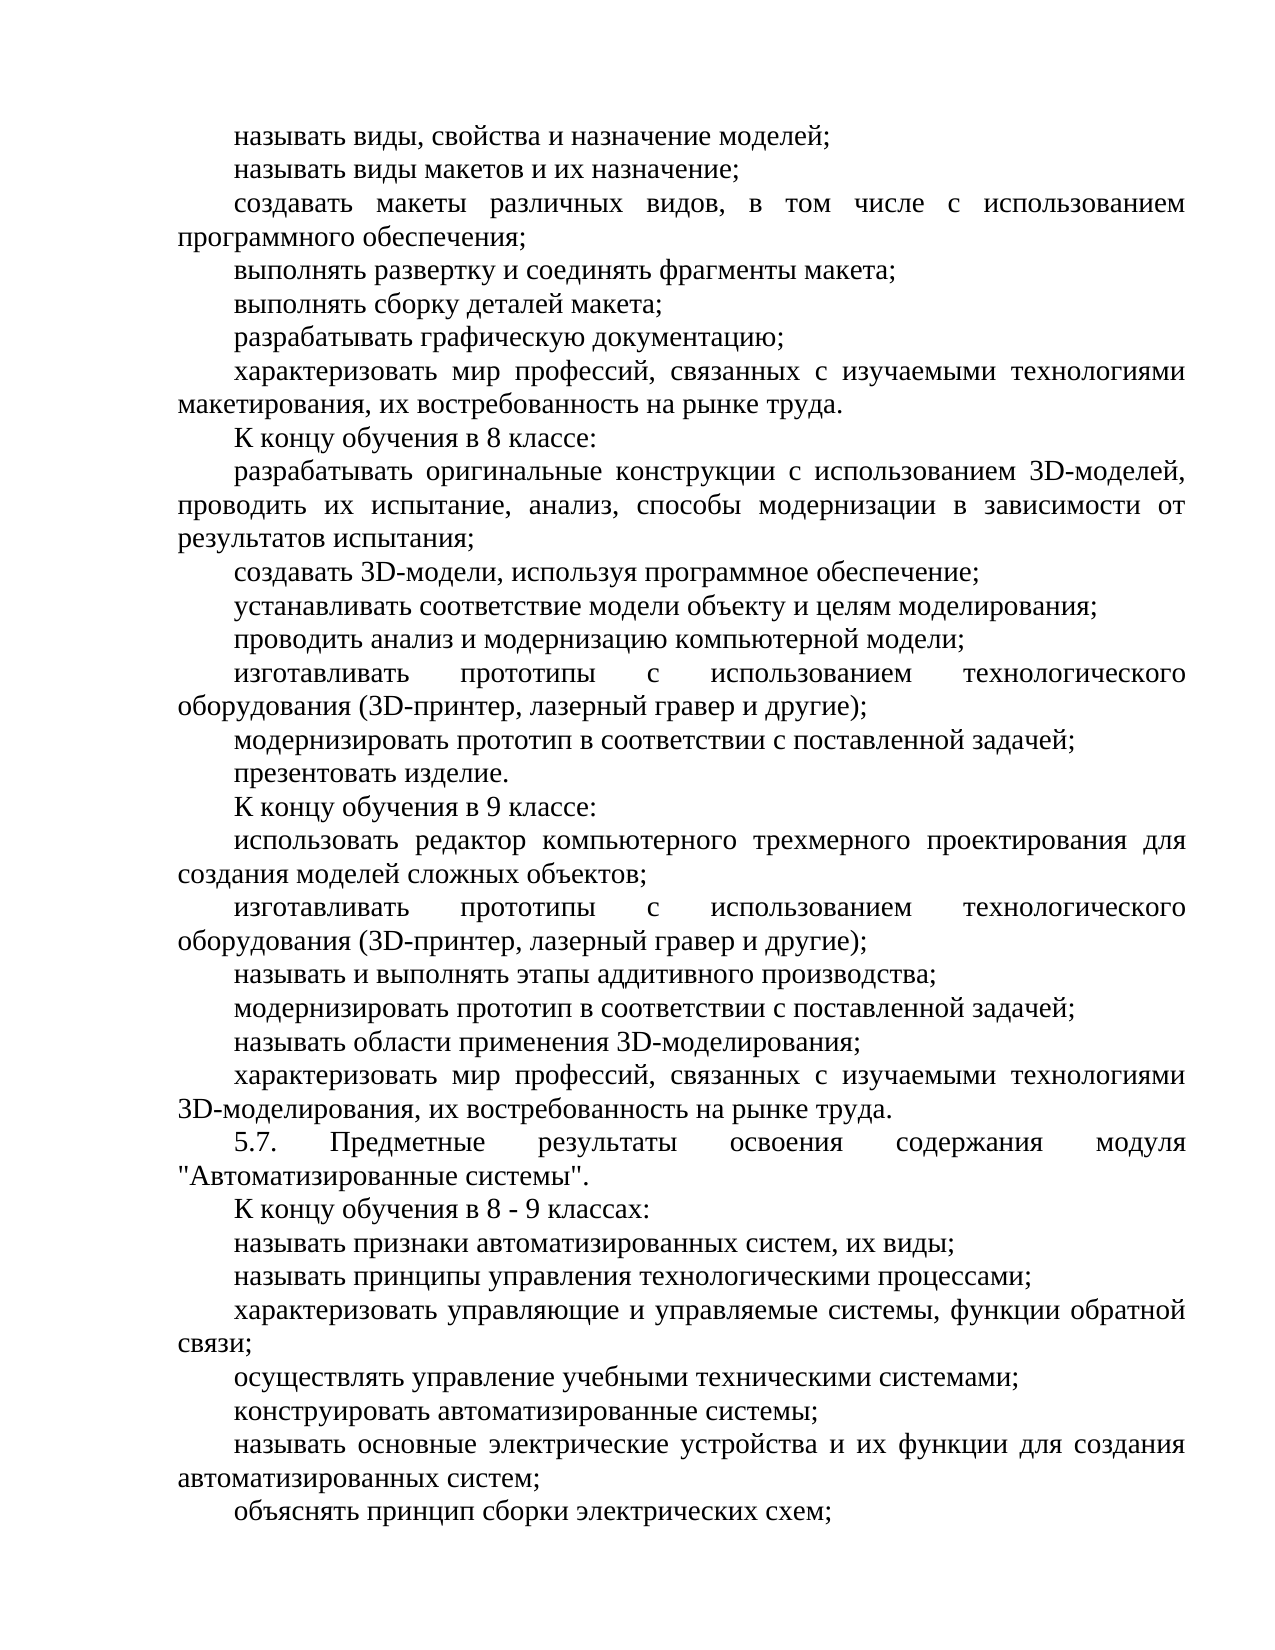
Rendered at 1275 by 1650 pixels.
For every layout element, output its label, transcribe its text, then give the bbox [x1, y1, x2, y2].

text называть основные электрические устройства и их функции для создания автоматизированных систем; [177, 1426, 1186, 1493]
text К концу обучения в 8 - 9 классах: [177, 1191, 1186, 1225]
text выполнять сборку деталей макета; [177, 286, 1186, 319]
text называть и выполнять этапы аддитивного производства; [177, 957, 1186, 990]
text использовать редактор компьютерного трехмерного проектирования для создания моделей сложных объектов; [177, 822, 1186, 889]
text характеризовать мир профессий, связанных с изучаемыми технологиями макетирования, их востребованность на рынке труда. [177, 353, 1186, 420]
text изготавливать прототипы с использованием технологического оборудования (3D-принтер, лазерный гравер и другие); [177, 889, 1186, 957]
text объяснять принцип сборки электрических схем; [177, 1493, 1186, 1527]
text 5.7. Предметные результаты освоения содержания модуля "Автоматизированные системы". [177, 1124, 1186, 1191]
text создавать 3D-модели, используя программное обеспечение; [177, 554, 1186, 588]
text создавать макеты различных видов, в том числе с использованием программного обеспечения; [177, 185, 1186, 252]
text разрабатывать оригинальные конструкции с использованием 3D-моделей, проводить их испытание, анализ, способы модернизации в зависимости от результатов испытания; [177, 453, 1186, 554]
text называть виды макетов и их назначение; [177, 152, 1186, 185]
text называть области применения 3D-моделирования; [177, 1024, 1186, 1057]
text выполнять развертку и соединять фрагменты макета; [177, 252, 1186, 286]
text К концу обучения в 8 классе: [177, 420, 1186, 453]
text конструировать автоматизированные системы; [177, 1393, 1186, 1426]
text называть виды, свойства и назначение моделей; [177, 118, 1186, 152]
text устанавливать соответствие модели объекту и целям моделирования; [177, 588, 1186, 621]
text модернизировать прототип в соответствии с поставленной задачей; [177, 722, 1186, 755]
text модернизировать прототип в соответствии с поставленной задачей; [177, 990, 1186, 1024]
text осуществлять управление учебными техническими системами; [177, 1359, 1186, 1393]
text К концу обучения в 9 классе: [177, 789, 1186, 822]
text презентовать изделие. [177, 755, 1186, 789]
text проводить анализ и модернизацию компьютерной модели; [177, 621, 1186, 655]
text разрабатывать графическую документацию; [177, 319, 1186, 353]
text называть признаки автоматизированных систем, их виды; [177, 1225, 1186, 1258]
text характеризовать мир профессий, связанных с изучаемыми технологиями 3D-моделирования, их востребованность на рынке труда. [177, 1057, 1186, 1124]
text изготавливать прототипы с использованием технологического оборудования (3D-принтер, лазерный гравер и другие); [177, 655, 1186, 722]
text характеризовать управляющие и управляемые системы, функции обратной связи; [177, 1292, 1186, 1359]
text называть принципы управления технологическими процессами; [177, 1258, 1186, 1292]
